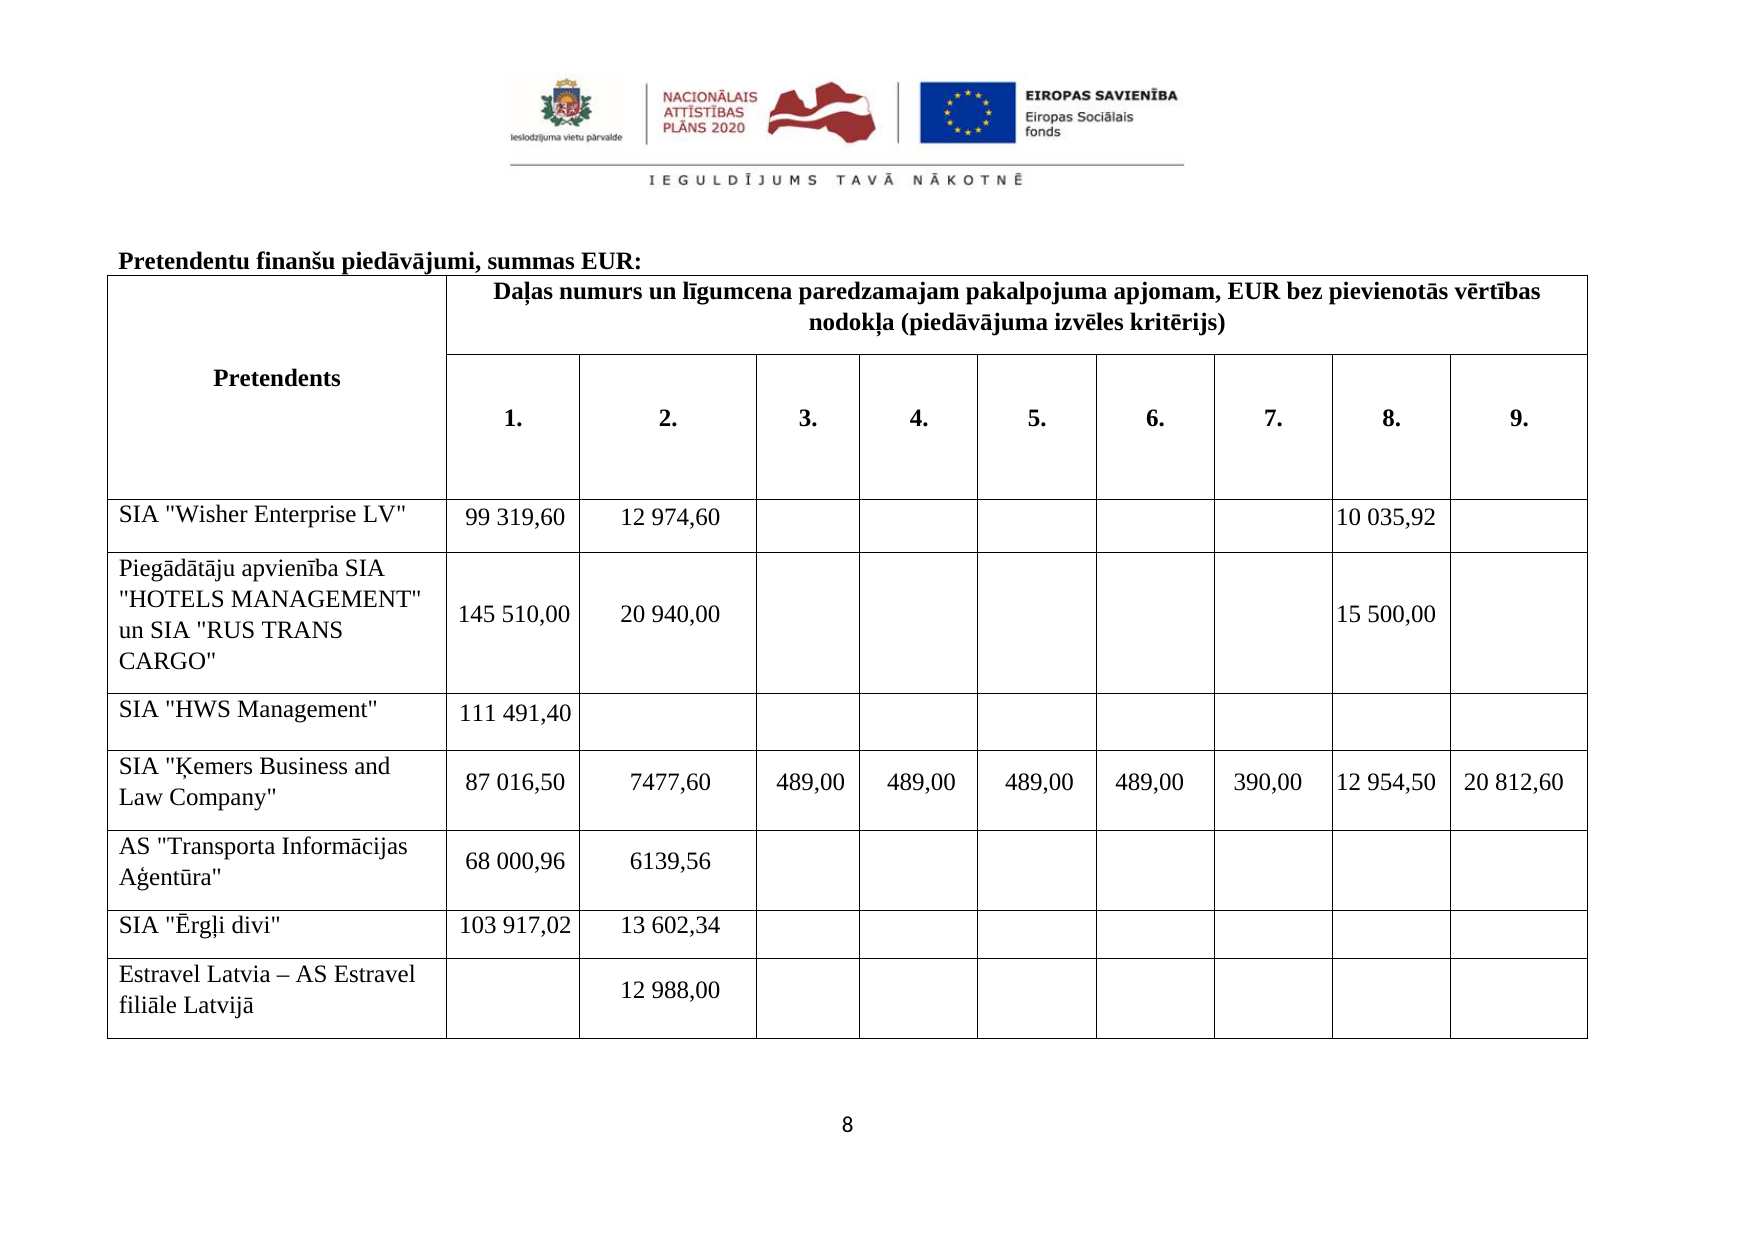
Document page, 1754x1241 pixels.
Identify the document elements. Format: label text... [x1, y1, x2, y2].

table_header Pretendents [108, 276, 446, 498]
table_cell [1097, 694, 1214, 750]
table_cell [757, 831, 859, 909]
table_cell 489,00 [978, 751, 1096, 830]
table_cell 68 000,96 [447, 831, 579, 909]
table_cell 2. [580, 355, 756, 498]
table_cell AS "Transporta Informācijas Aģentūra" [108, 831, 446, 909]
picture [506, 73, 1189, 189]
table_cell 3. [757, 355, 859, 498]
table_cell [1215, 911, 1332, 958]
table_cell [757, 500, 859, 552]
table_cell [1333, 959, 1450, 1038]
table_cell [1451, 553, 1587, 693]
table_cell [757, 959, 859, 1038]
table_cell [1097, 911, 1214, 958]
table_cell [1215, 500, 1332, 552]
table_cell [860, 694, 977, 750]
table_cell 12 954,50 [1333, 751, 1450, 830]
text Pretendentu finanšu piedāvājumi, summas EUR: [118, 246, 1577, 275]
table_cell 5. [978, 355, 1096, 498]
table_cell [1451, 500, 1587, 552]
table_cell 489,00 [860, 751, 977, 830]
table_cell SIA "Wisher Enterprise LV" [108, 500, 446, 552]
table_cell [580, 694, 756, 750]
table_cell [1333, 911, 1450, 958]
table_cell [978, 831, 1096, 909]
table_cell 20 812,60 [1451, 751, 1587, 830]
table_cell [757, 694, 859, 750]
table_cell [860, 831, 977, 909]
table_cell Estravel Latvia – AS Estravel filiāle Latvijā [108, 959, 446, 1038]
table_cell [1097, 959, 1214, 1038]
table_cell 489,00 [757, 751, 859, 830]
table_cell [978, 553, 1096, 693]
table_cell [860, 500, 977, 552]
table_cell 9. [1451, 355, 1587, 498]
table_cell [1333, 831, 1450, 909]
table_cell 111 491,40 [447, 694, 579, 750]
table_cell [978, 694, 1096, 750]
table_cell 7477,60 [580, 751, 756, 830]
table_cell 10 035,92 [1333, 500, 1450, 552]
table_cell 12 988,00 [580, 959, 756, 1038]
table_cell 390,00 [1215, 751, 1332, 830]
table_cell 145 510,00 [447, 553, 579, 693]
table_cell [978, 959, 1096, 1038]
table_cell [978, 911, 1096, 958]
table_cell SIA "HWS Management" [108, 694, 446, 750]
table_cell SIA "Ķemers Business and Law Company" [108, 751, 446, 830]
table_cell 489,00 [1097, 751, 1214, 830]
table_cell [1215, 694, 1332, 750]
table_cell 103 917,02 [447, 911, 579, 958]
table_cell [1451, 911, 1587, 958]
table_cell 6139,56 [580, 831, 756, 909]
table_cell 15 500,00 [1333, 553, 1450, 693]
table_header Daļas numurs un līgumcena paredzamajam pakalpojuma apjomam, EUR bez pievienotās vērtības nodokļa (piedāvājuma izvēles kritērijs) [447, 276, 1587, 354]
table_cell 7. [1215, 355, 1332, 498]
table_cell [1097, 553, 1214, 693]
table_cell [978, 500, 1096, 552]
table_cell [757, 911, 859, 958]
table_cell 6. [1097, 355, 1214, 498]
table_cell 20 940,00 [580, 553, 756, 693]
table_cell [447, 959, 579, 1038]
table_cell [1215, 553, 1332, 693]
table_cell [860, 553, 977, 693]
table_cell 4. [860, 355, 977, 498]
table_cell [860, 911, 977, 958]
table_cell [757, 553, 859, 693]
table_cell 12 974,60 [580, 500, 756, 552]
table_cell 13 602,34 [580, 911, 756, 958]
table_cell 99 319,60 [447, 500, 579, 552]
table_cell [1097, 831, 1214, 909]
table_cell Piegādātāju apvienība SIA "HOTELS MANAGEMENT" un SIA "RUS TRANS CARGO" [108, 553, 446, 693]
table_cell 1. [447, 355, 579, 498]
table_cell [1097, 500, 1214, 552]
table_cell [1451, 694, 1587, 750]
table_cell 87 016,50 [447, 751, 579, 830]
table_cell [1333, 694, 1450, 750]
table_cell [1215, 959, 1332, 1038]
table_cell SIA "Ērgļi divi" [108, 911, 446, 958]
table_cell [1451, 959, 1587, 1038]
table_cell [1215, 831, 1332, 909]
table_cell [1451, 831, 1587, 909]
table_cell 8. [1333, 355, 1450, 498]
table_cell [860, 959, 977, 1038]
